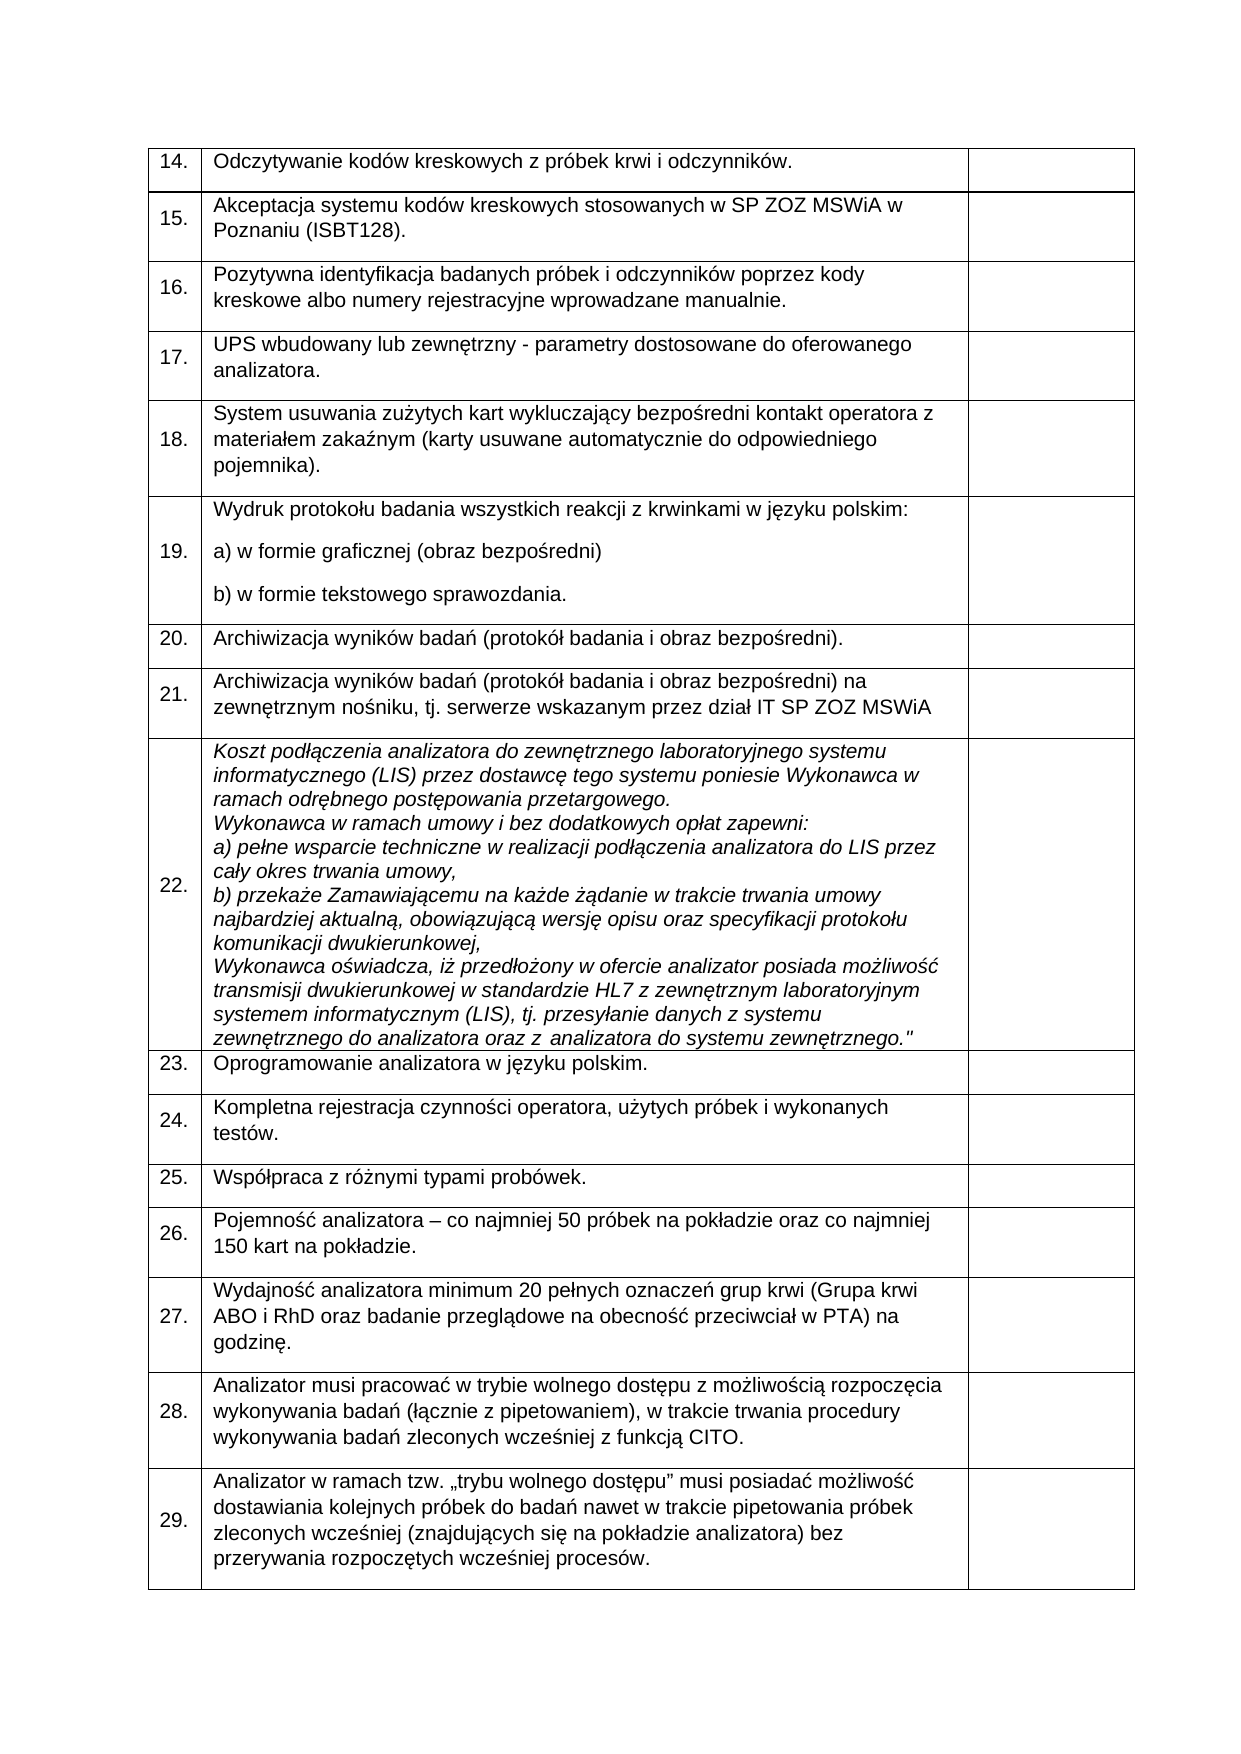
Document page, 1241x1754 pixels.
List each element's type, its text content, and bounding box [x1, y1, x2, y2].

table_cell 22. [149, 739, 201, 1050]
table_cell [969, 193, 1134, 261]
table_cell 23. [149, 1051, 201, 1094]
table_cell [969, 1373, 1134, 1468]
table_cell 18. [149, 401, 201, 496]
table_cell 28. [149, 1373, 201, 1468]
table_cell Odczytywanie kodów kreskowych z próbek krwi i odczynników. [202, 149, 968, 191]
table_cell 21. [149, 669, 201, 738]
table_cell [969, 1051, 1134, 1094]
table_cell System usuwania zużytych kart wykluczający bezpośredni kontakt operatora z materiałem zakaźnym (karty usuwane automatycznie do odpowiedniego pojemnika). [202, 401, 968, 496]
table_cell 27. [149, 1278, 201, 1372]
table_cell [969, 1469, 1134, 1589]
table_cell Wydruk protokołu badania wszystkich reakcji z krwinkami w języku polskim: a) w formie graficznej (obraz bezpośredni) b) w formie tekstowego sprawozdania. [202, 497, 968, 624]
table_cell Kompletna rejestracja czynności operatora, użytych próbek i wykonanych testów. [202, 1095, 968, 1163]
table_cell [969, 1165, 1134, 1207]
table_cell Pozytywna identyfikacja badanych próbek i odczynników poprzez kody kreskowe albo numery rejestracyjne wprowadzane manualnie. [202, 262, 968, 331]
table_cell 14. [149, 149, 201, 191]
table_cell [969, 497, 1134, 624]
table_cell [969, 1208, 1134, 1277]
table_cell [969, 401, 1134, 496]
table_cell Oprogramowanie analizatora w języku polskim. [202, 1051, 968, 1094]
table_cell Archiwizacja wyników badań (protokół badania i obraz bezpośredni). [202, 625, 968, 668]
table_cell Analizator w ramach tzw. „trybu wolnego dostępu” musi posiadać możliwość dostawiania kolejnych próbek do badań nawet w trakcie pipetowania próbek zleconych wcześniej (znajdujących się na pokładzie analizatora) bez przerywania rozpoczętych wcześniej procesów. [202, 1469, 968, 1589]
table_cell Analizator musi pracować w trybie wolnego dostępu z możliwością rozpoczęcia wykonywania badań (łącznie z pipetowaniem), w trakcie trwania procedury wykonywania badań zleconych wcześniej z funkcją CITO. [202, 1373, 968, 1468]
table_cell 19. [149, 497, 201, 624]
table_cell 17. [149, 332, 201, 400]
table_cell [969, 262, 1134, 331]
table_cell Koszt podłączenia analizatora do zewnętrznego laboratoryjnego systemu informatycznego (LIS) przez dostawcę tego systemu poniesie Wykonawca w ramach odrębnego postępowania przetargowego. Wykonawca w ramach umowy i bez dodatkowych opłat zapewni: a) pełne wsparcie techniczne w realizacji podłączenia analizatora do LIS przez cały okres trwania umowy, b) przekaże Zamawiającemu na każde żądanie w trakcie trwania umowy najbardziej aktualną, obowiązującą wersję opisu oraz specyfikacji protokołu komunikacji dwukierunkowej, Wykonawca oświadcza, iż przedłożony w ofercie analizator posiada możliwość transmisji dwukierunkowej w standardzie HL7 z zewnętrznym laboratoryjnym systemem informatycznym (LIS), tj. przesyłanie danych z systemu zewnętrznego do analizatora oraz z analizatora do systemu zewnętrznego." [202, 739, 968, 1050]
table_cell Akceptacja systemu kodów kreskowych stosowanych w SP ZOZ MSWiA w Poznaniu (ISBT128). [202, 193, 968, 261]
table_cell [969, 149, 1134, 191]
table_cell [969, 669, 1134, 738]
table_cell 20. [149, 625, 201, 668]
table_cell [969, 332, 1134, 400]
table_cell [969, 1278, 1134, 1372]
table_cell 16. [149, 262, 201, 331]
table_cell UPS wbudowany lub zewnętrzny - parametry dostosowane do oferowanego analizatora. [202, 332, 968, 400]
table_cell Wydajność analizatora minimum 20 pełnych oznaczeń grup krwi (Grupa krwi ABO i RhD oraz badanie przeglądowe na obecność przeciwciał w PTA) na godzinę. [202, 1278, 968, 1372]
table_cell 29. [149, 1469, 201, 1589]
table_cell Współpraca z różnymi typami probówek. [202, 1165, 968, 1207]
table_cell Pojemność analizatora – co najmniej 50 próbek na pokładzie oraz co najmniej 150 kart na pokładzie. [202, 1208, 968, 1277]
table_cell 25. [149, 1165, 201, 1207]
table_cell 24. [149, 1095, 201, 1163]
table_cell 15. [149, 193, 201, 261]
table_cell Archiwizacja wyników badań (protokół badania i obraz bezpośredni) na zewnętrznym nośniku, tj. serwerze wskazanym przez dział IT SP ZOZ MSWiA [202, 669, 968, 738]
table_cell 26. [149, 1208, 201, 1277]
table_cell [969, 625, 1134, 668]
table_cell [969, 1095, 1134, 1163]
table_cell [969, 739, 1134, 1050]
